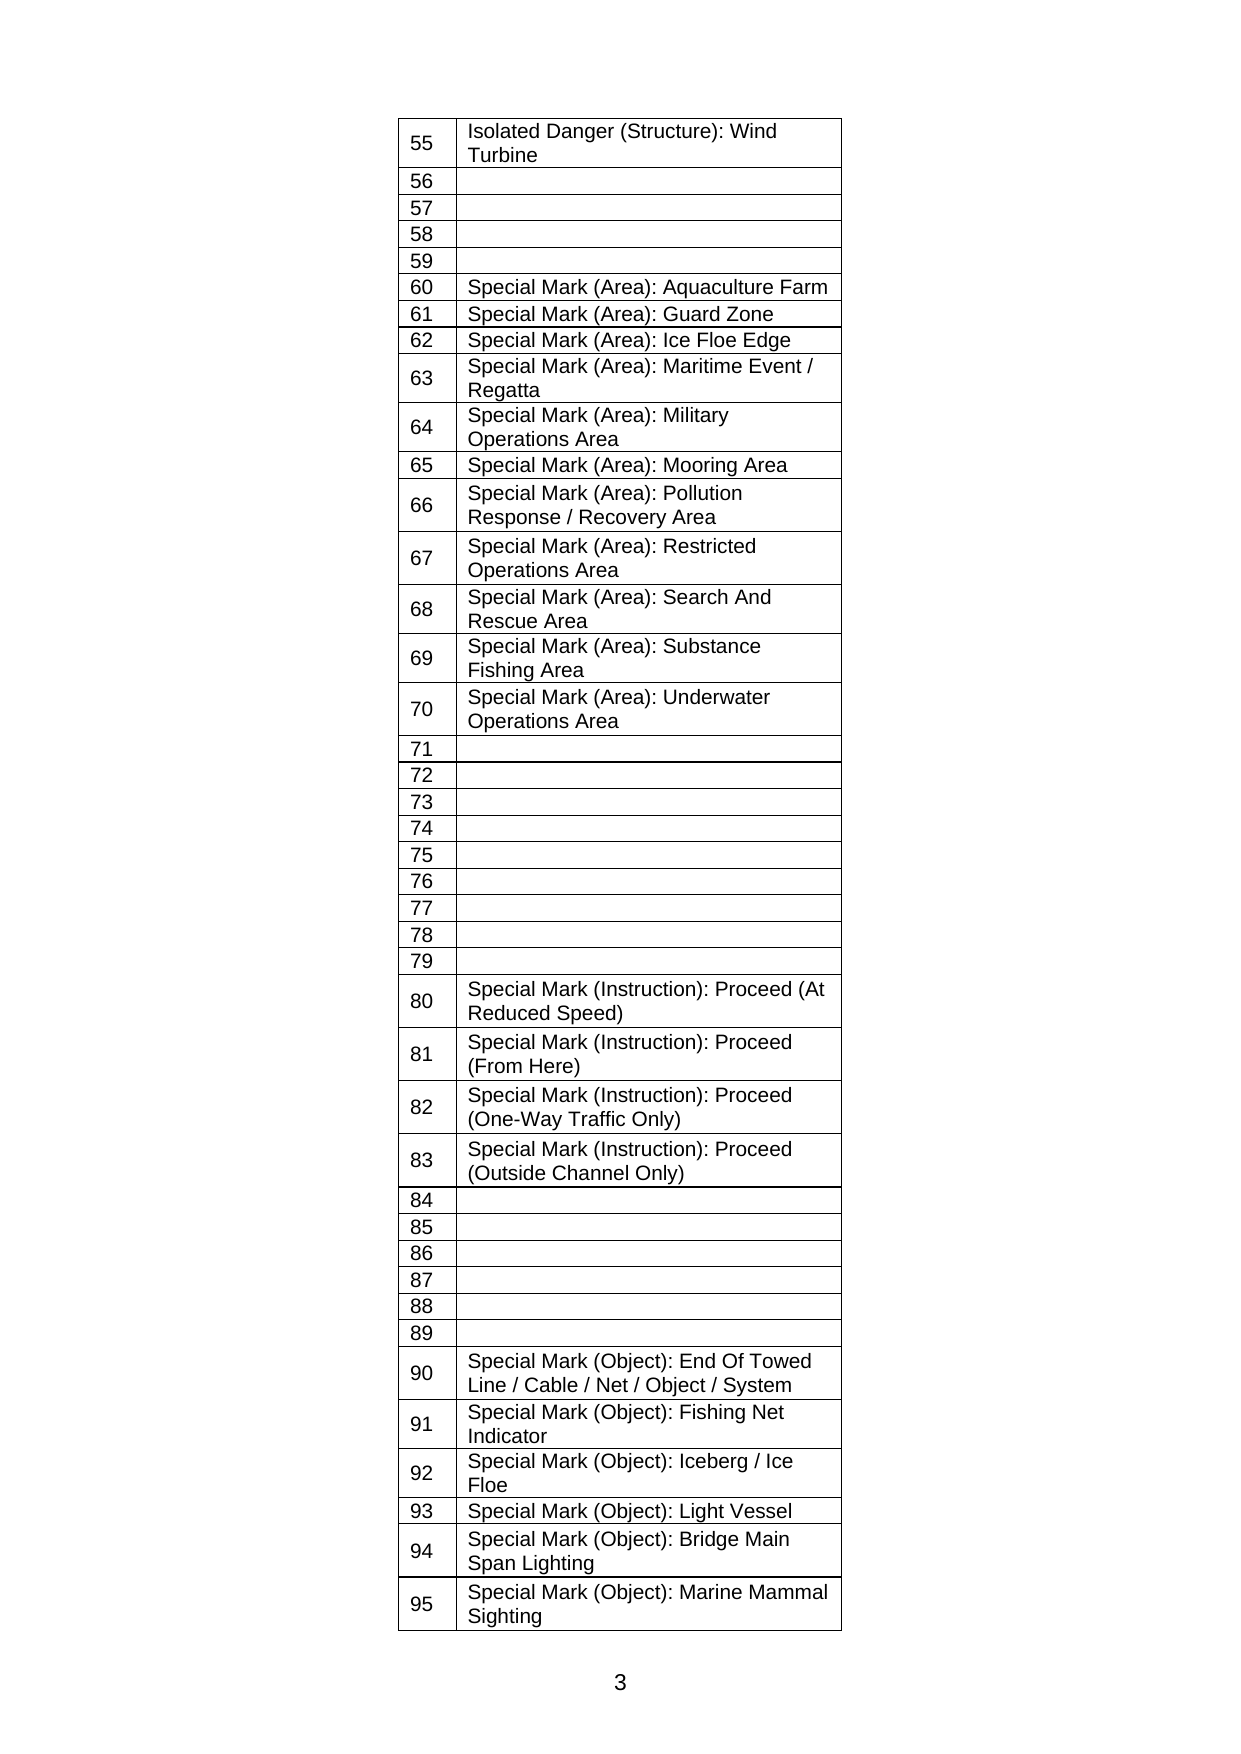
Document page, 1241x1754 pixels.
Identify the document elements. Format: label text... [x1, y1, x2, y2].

table_cell 84 [399, 1188, 456, 1213]
table_cell 56 [399, 168, 456, 194]
table_cell Special Mark (Object): Marine Mammal Sighting [457, 1578, 841, 1629]
table_cell [457, 248, 841, 273]
table_cell 60 [399, 274, 456, 300]
table_cell [457, 763, 841, 788]
table_cell 65 [399, 452, 456, 477]
table_cell 59 [399, 248, 456, 273]
table_cell 69 [399, 634, 456, 682]
table_cell Special Mark (Object): Fishing Net Indicator [457, 1400, 841, 1448]
table_cell [457, 842, 841, 868]
table_cell [457, 195, 841, 220]
table_cell Special Mark (Object): Iceberg / Ice Floe [457, 1449, 841, 1497]
table_cell 78 [399, 922, 456, 947]
table_cell 62 [399, 328, 456, 353]
table_cell Special Mark (Object): Bridge Main Span Lighting [457, 1524, 841, 1576]
table_cell 93 [399, 1498, 456, 1523]
table_cell [457, 1320, 841, 1346]
table_cell Special Mark (Area): Mooring Area [457, 452, 841, 477]
table_cell 89 [399, 1320, 456, 1346]
table_cell [457, 1241, 841, 1266]
table_cell 86 [399, 1241, 456, 1266]
table_cell 82 [399, 1081, 456, 1133]
table_cell Special Mark (Area): Underwater Operations Area [457, 683, 841, 735]
table_cell Special Mark (Area): Maritime Event / Regatta [457, 354, 841, 402]
table_cell 66 [399, 479, 456, 531]
table_cell 87 [399, 1267, 456, 1293]
table_cell 92 [399, 1449, 456, 1497]
table_cell 76 [399, 869, 456, 894]
table_cell 61 [399, 301, 456, 326]
table_cell 85 [399, 1214, 456, 1239]
table_cell 68 [399, 585, 456, 633]
table_cell [457, 816, 841, 841]
table_cell [457, 922, 841, 947]
table_cell [457, 1267, 841, 1293]
table_cell 55 [399, 119, 456, 167]
table_cell [457, 168, 841, 194]
table_cell Special Mark (Area): Restricted Operations Area [457, 532, 841, 584]
table_cell Special Mark (Area): Pollution Response / Recovery Area [457, 479, 841, 531]
table_cell [457, 948, 841, 974]
table_cell 79 [399, 948, 456, 974]
table_cell 58 [399, 221, 456, 247]
table_cell Special Mark (Instruction): Proceed (One-Way Traffic Only) [457, 1081, 841, 1133]
table_cell [457, 869, 841, 894]
table_cell Special Mark (Area): Ice Floe Edge [457, 328, 841, 353]
table_cell 91 [399, 1400, 456, 1448]
table_cell [457, 1294, 841, 1319]
table_cell [457, 895, 841, 921]
table_cell Special Mark (Area): Military Operations Area [457, 403, 841, 451]
table_cell 75 [399, 842, 456, 868]
table_cell 57 [399, 195, 456, 220]
table_cell Special Mark (Instruction): Proceed (Outside Channel Only) [457, 1134, 841, 1186]
table_cell 77 [399, 895, 456, 921]
table_cell 74 [399, 816, 456, 841]
table_cell [457, 1188, 841, 1213]
table_cell 95 [399, 1578, 456, 1629]
table_cell 70 [399, 683, 456, 735]
table_cell [457, 789, 841, 814]
table_cell 88 [399, 1294, 456, 1319]
table_cell Special Mark (Object): End Of Towed Line / Cable / Net / Object / System [457, 1347, 841, 1399]
table_cell 67 [399, 532, 456, 584]
table_cell 90 [399, 1347, 456, 1399]
table_cell 63 [399, 354, 456, 402]
table_cell Special Mark (Area): Substance Fishing Area [457, 634, 841, 682]
table_cell 80 [399, 975, 456, 1027]
table_cell Special Mark (Object): Light Vessel [457, 1498, 841, 1523]
table_cell 72 [399, 763, 456, 788]
table_cell Special Mark (Instruction): Proceed (At Reduced Speed) [457, 975, 841, 1027]
table_cell [457, 1214, 841, 1239]
table_cell [457, 736, 841, 761]
table_cell 71 [399, 736, 456, 761]
table_cell 64 [399, 403, 456, 451]
table_cell 83 [399, 1134, 456, 1186]
table_cell Special Mark (Area): Aquaculture Farm [457, 274, 841, 300]
table_cell [457, 221, 841, 247]
table_cell Special Mark (Area): Guard Zone [457, 301, 841, 326]
table_cell 81 [399, 1028, 456, 1080]
table_cell 94 [399, 1524, 456, 1576]
table_cell Special Mark (Area): Search And Rescue Area [457, 585, 841, 633]
table_cell Special Mark (Instruction): Proceed (From Here) [457, 1028, 841, 1080]
table_cell Isolated Danger (Structure): Wind Turbine [457, 119, 841, 167]
table_cell 73 [399, 789, 456, 814]
